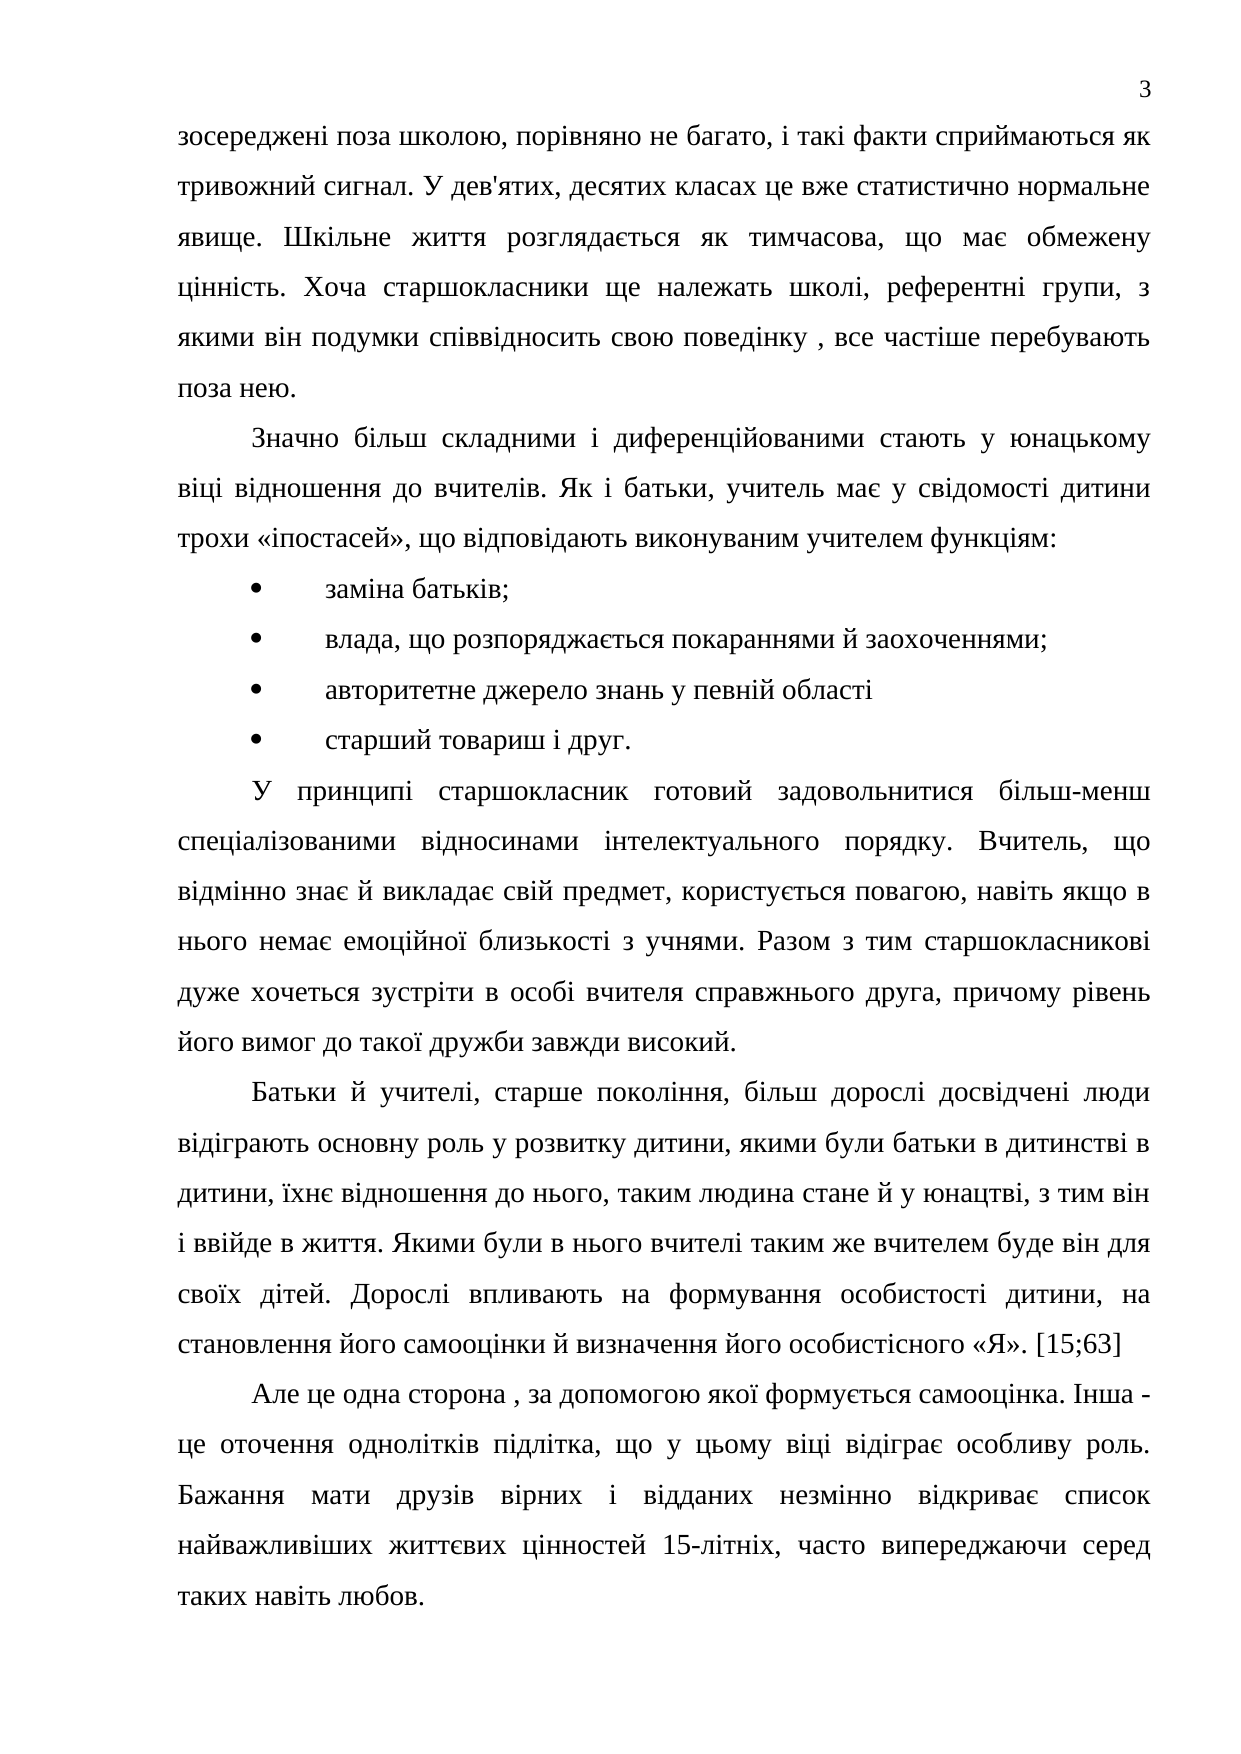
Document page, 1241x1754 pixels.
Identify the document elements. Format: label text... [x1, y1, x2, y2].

list заміна батьків; [177, 571, 1152, 604]
list влада, що розпоряджається покараннями й заохоченнями; [177, 621, 1152, 655]
text Але це одна сторона , за допомогою якої формується самооцінка. Інша - це оточення однолітків підлітка, що у цьому віці відіграє особливу роль. Бажання мати друзів вірних і відданих незмінно відкриває список найважливіших життєвих цінностей 15-літніх, часто випереджаючи серед таких навіть любов. [177, 1376, 1152, 1611]
text Батьки й учителі, старше покоління, більш дорослі досвідчені люди відіграють основну роль у розвитку дитини, якими були батьки в дитинстві в дитини, їхнє відношення до нього, таким людина стане й у юнацтві, з тим він і ввійде в життя. Якими були в нього вчителі таким же вчителем буде він для своїх дітей. Дорослі впливають на формування особистості дитини, на становлення його самооцінки й визначення його особистісного «Я». [15;63] [177, 1074, 1152, 1359]
text Значно більш складними і диференційованими стають у юнацькому віці відношення до вчителів. Як і батьки, учитель має у свідомості дитини трохи «іпостасей», що відповідають виконуваним учителем функціям: [177, 420, 1152, 554]
list старший товариш і друг. [177, 722, 1152, 756]
text У принципі старшокласник готовий задовольнитися більш-менш спеціалізованими відносинами інтелектуального порядку. Вчитель, що відмінно знає й викладає свій предмет, користується повагою, навіть якщо в нього немає емоційної близькості з учнями. Разом з тим старшокласникові дуже хочеться зустріти в особі вчителя справжнього друга, причому рівень його вимог до такої дружби завжди високий. [177, 773, 1152, 1058]
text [177, 118, 1152, 403]
list авторитетне джерело знань у певній області [177, 672, 1152, 705]
